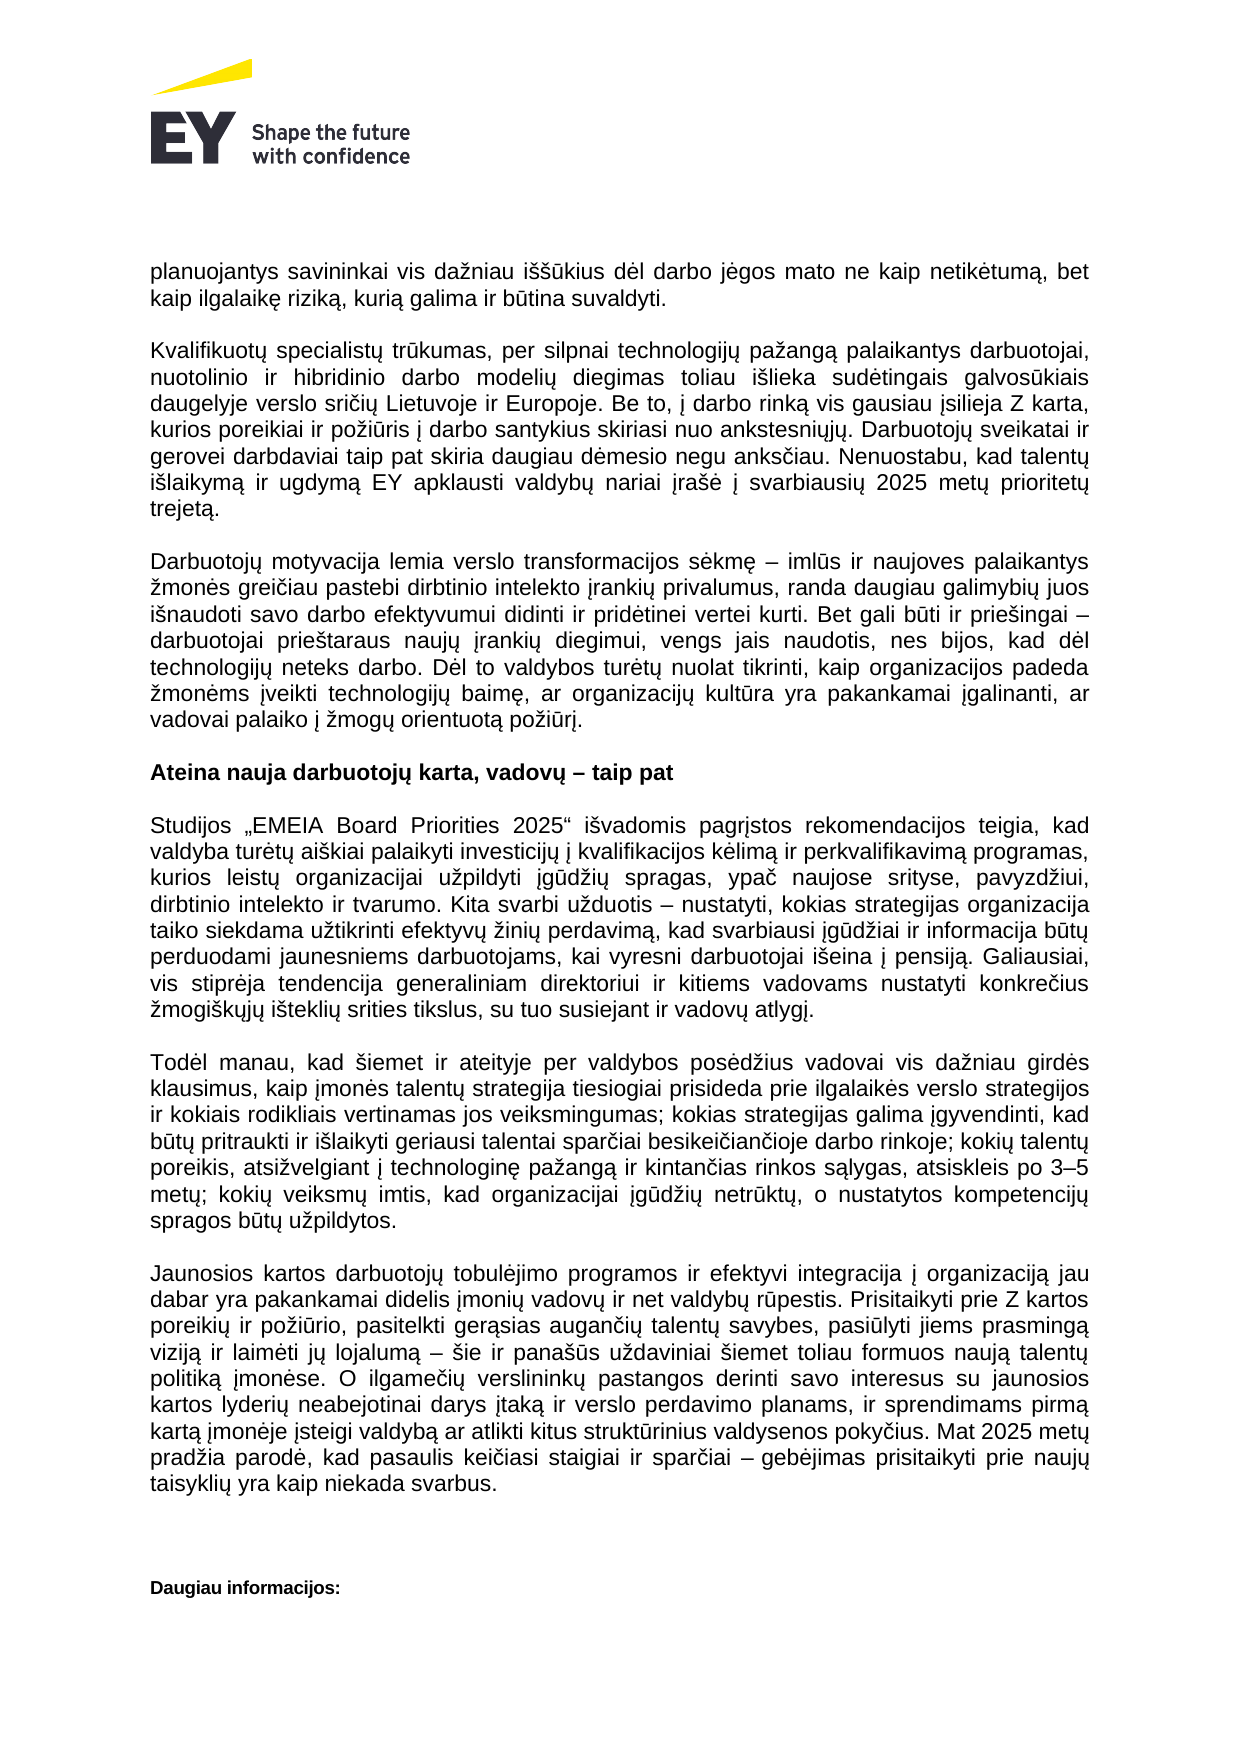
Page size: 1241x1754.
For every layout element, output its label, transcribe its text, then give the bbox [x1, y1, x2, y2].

text Ateina nauja darbuotojų karta, vadovų – taip pat [150, 759, 1090, 785]
text Kvalifikuotų specialistų trūkumas, per silpnai technologijų pažangą palaikantys darbuotojai, nuotolinio ir hibridinio darbo modelių diegimas toliau išlieka sudėtingais galvosūkiais daugelyje verslo sričių Lietuvoje ir Europoje. Be to, į darbo rinką vis gausiau įsilieja Z karta, kurios poreikiai ir požiūris į darbo santykius skiriasi nuo ankstesniųjų. Darbuotojų sveikatai ir gerovei darbdaviai taip pat skiria daugiau dėmesio negu anksčiau. Nenuostabu, kad talentų išlaikymą ir ugdymą EY apklausti valdybų nariai įrašė į svarbiausių 2025 metų prioritetų trejetą. [150, 337, 1090, 522]
text Studijos „EMEIA Board Priorities 2025“ išvadomis pagrįstos rekomendacijos teigia, kad valdyba turėtų aiškiai palaikyti investicijų į kvalifikacijos kėlimą ir perkvalifikavimą programas, kurios leistų organizacijai užpildyti įgūdžių spragas, ypač naujose srityse, pavyzdžiui, dirbtinio intelekto ir tvarumo. Kita svarbi užduotis – nustatyti, kokias strategijas organizacija taiko siekdama užtikrinti efektyvų žinių perdavimą, kad svarbiausi įgūdžiai ir informacija būtų perduodami jaunesniems darbuotojams, kai vyresni darbuotojai išeina į pensiją. Galiausiai, vis stiprėja tendencija generaliniam direktoriui ir kitiems vadovams nustatyti konkrečius žmogiškųjų išteklių srities tikslus, su tuo susiejant ir vadovų atlygį. [150, 812, 1090, 1022]
text Darbuotojų motyvacija lemia verslo transformacijos sėkmę – imlūs ir naujoves palaikantys žmonės greičiau pastebi dirbtinio intelekto įrankių privalumus, randa daugiau galimybių juos išnaudoti savo darbo efektyvumui didinti ir pridėtinei vertei kurti. Bet gali būti ir priešingai – darbuotojai prieštaraus naujų įrankių diegimui, vengs jais naudotis, nes bijos, kad dėl technologijų neteks darbo. Dėl to valdybos turėtų nuolat tikrinti, kaip organizacijos padeda žmonėms įveikti technologijų baimę, ar organizacijų kultūra yra pakankamai įgalinanti, ar vadovai palaiko į žmogų orientuotą požiūrį. [150, 548, 1090, 732]
text Daugiau informacijos: [150, 1571, 1090, 1598]
text Todėl manau, kad šiemet ir ateityje per valdybos posėdžius vadovai vis dažniau girdės klausimus, kaip įmonės talentų strategija tiesiogiai prisideda prie ilgalaikės verslo strategijos ir kokiais rodikliais vertinamas jos veiksmingumas; kokias strategijas galima įgyvendinti, kad būtų pritraukti ir išlaikyti geriausi talentai sparčiai besikeičiančioje darbo rinkoje; kokių talentų poreikis, atsižvelgiant į technologinę pažangą ir kintančias rinkos sąlygas, atsiskleis po 3–5 metų; kokių veiksmų imtis, kad organizacijai įgūdžių netrūktų, o nustatytos kompetencijų spragos būtų užpildytos. [150, 1049, 1090, 1233]
picture [150, 59, 410, 164]
text Jaunosios kartos darbuotojų tobulėjimo programos ir efektyvi integracija į organizaciją jau dabar yra pakankamai didelis įmonių vadovų ir net valdybų rūpestis. Prisitaikyti prie Z kartos poreikių ir požiūrio, pasitelkti gerąsias augančių talentų savybes, pasiūlyti jiems prasmingą viziją ir laimėti jų lojalumą – šie ir panašūs uždaviniai šiemet toliau formuos naują talentų politiką įmonėse. O ilgamečių verslininkų pastangos derinti savo interesus su jaunosios kartos lyderių neabejotinai darys įtaką ir verslo perdavimo planams, ir sprendimams pirmą kartą įmonėje įsteigi valdybą ar atlikti kitus struktūrinius valdysenos pokyčius. Mat 2025 metų pradžia parodė, kad pasaulis keičiasi staigiai ir sparčiai – gebėjimas prisitaikyti prie naujų taisyklių yra kaip niekada svarbus. [150, 1259, 1090, 1497]
